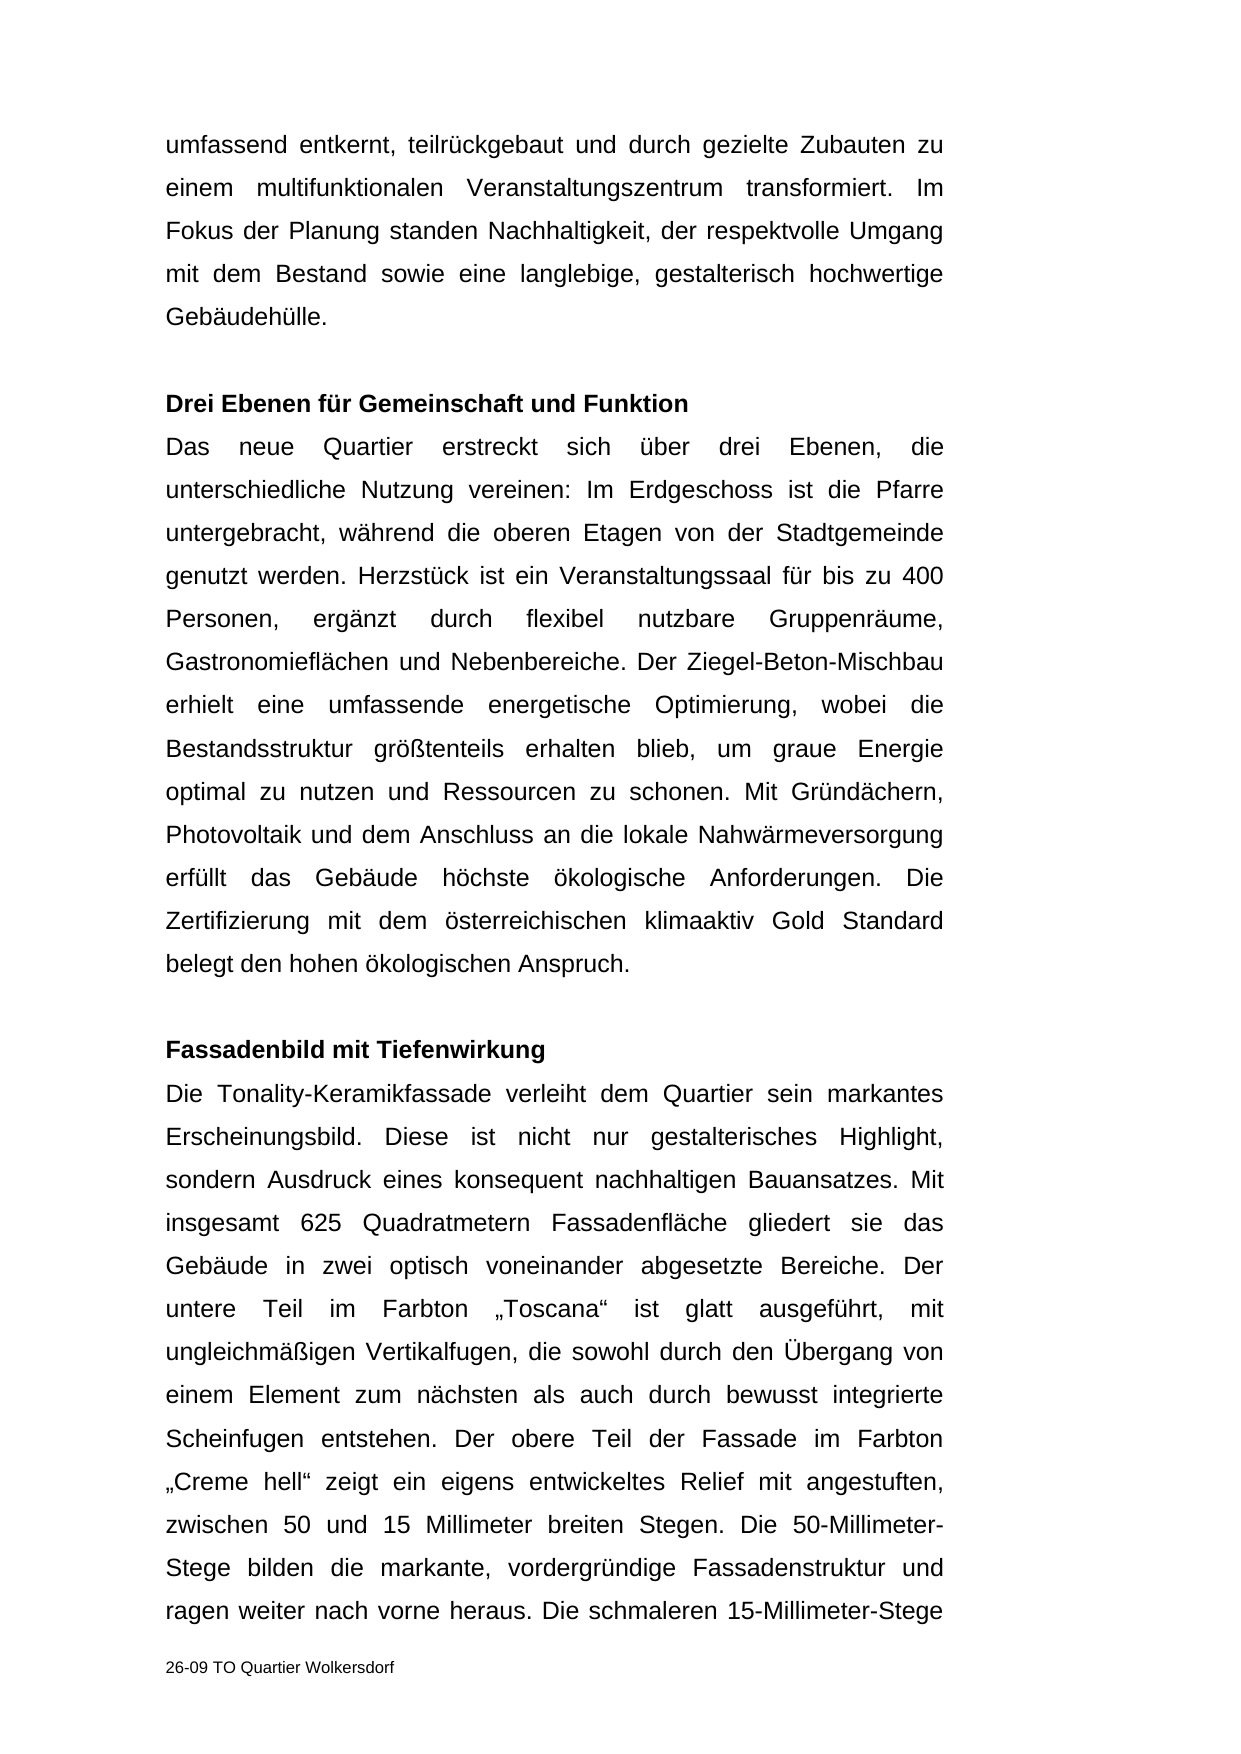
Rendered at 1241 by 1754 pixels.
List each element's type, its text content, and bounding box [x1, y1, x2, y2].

list Fassadenbild mit Tiefenwirkung [165, 1036, 945, 1064]
text Das neue Quartier erstreckt sich über drei Ebenen, die unterschiedliche Nutzung vereinen: Im Erdgeschoss ist die Pfarre untergebracht, während die oberen Etagen von der Stadtgemeinde genutzt werden. Herzstück ist ein Veranstaltungssaal für bis zu 400 Personen, ergänzt durch flexibel nutzbare Gruppenräume, Gastronomieflächen und Nebenbereiche. Der Ziegel-Beton-Mischbau erhielt eine umfassende energetische Optimierung, wobei die Bestandsstruktur größtenteils erhalten blieb, um graue Energie optimal zu nutzen und Ressourcen zu schonen. Mit Gründächern, Photovoltaik und dem Anschluss an die lokale Nahwärmeversorgung erfüllt das Gebäude höchste ökologische Anforderungen. Die Zertifizierung mit dem österreichischen klimaaktiv Gold Standard belegt den hohen ökologischen Anspruch. [165, 432, 945, 978]
list Drei Ebenen für Gemeinschaft und Funktion [165, 389, 945, 417]
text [165, 130, 945, 331]
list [165, 1079, 945, 1625]
